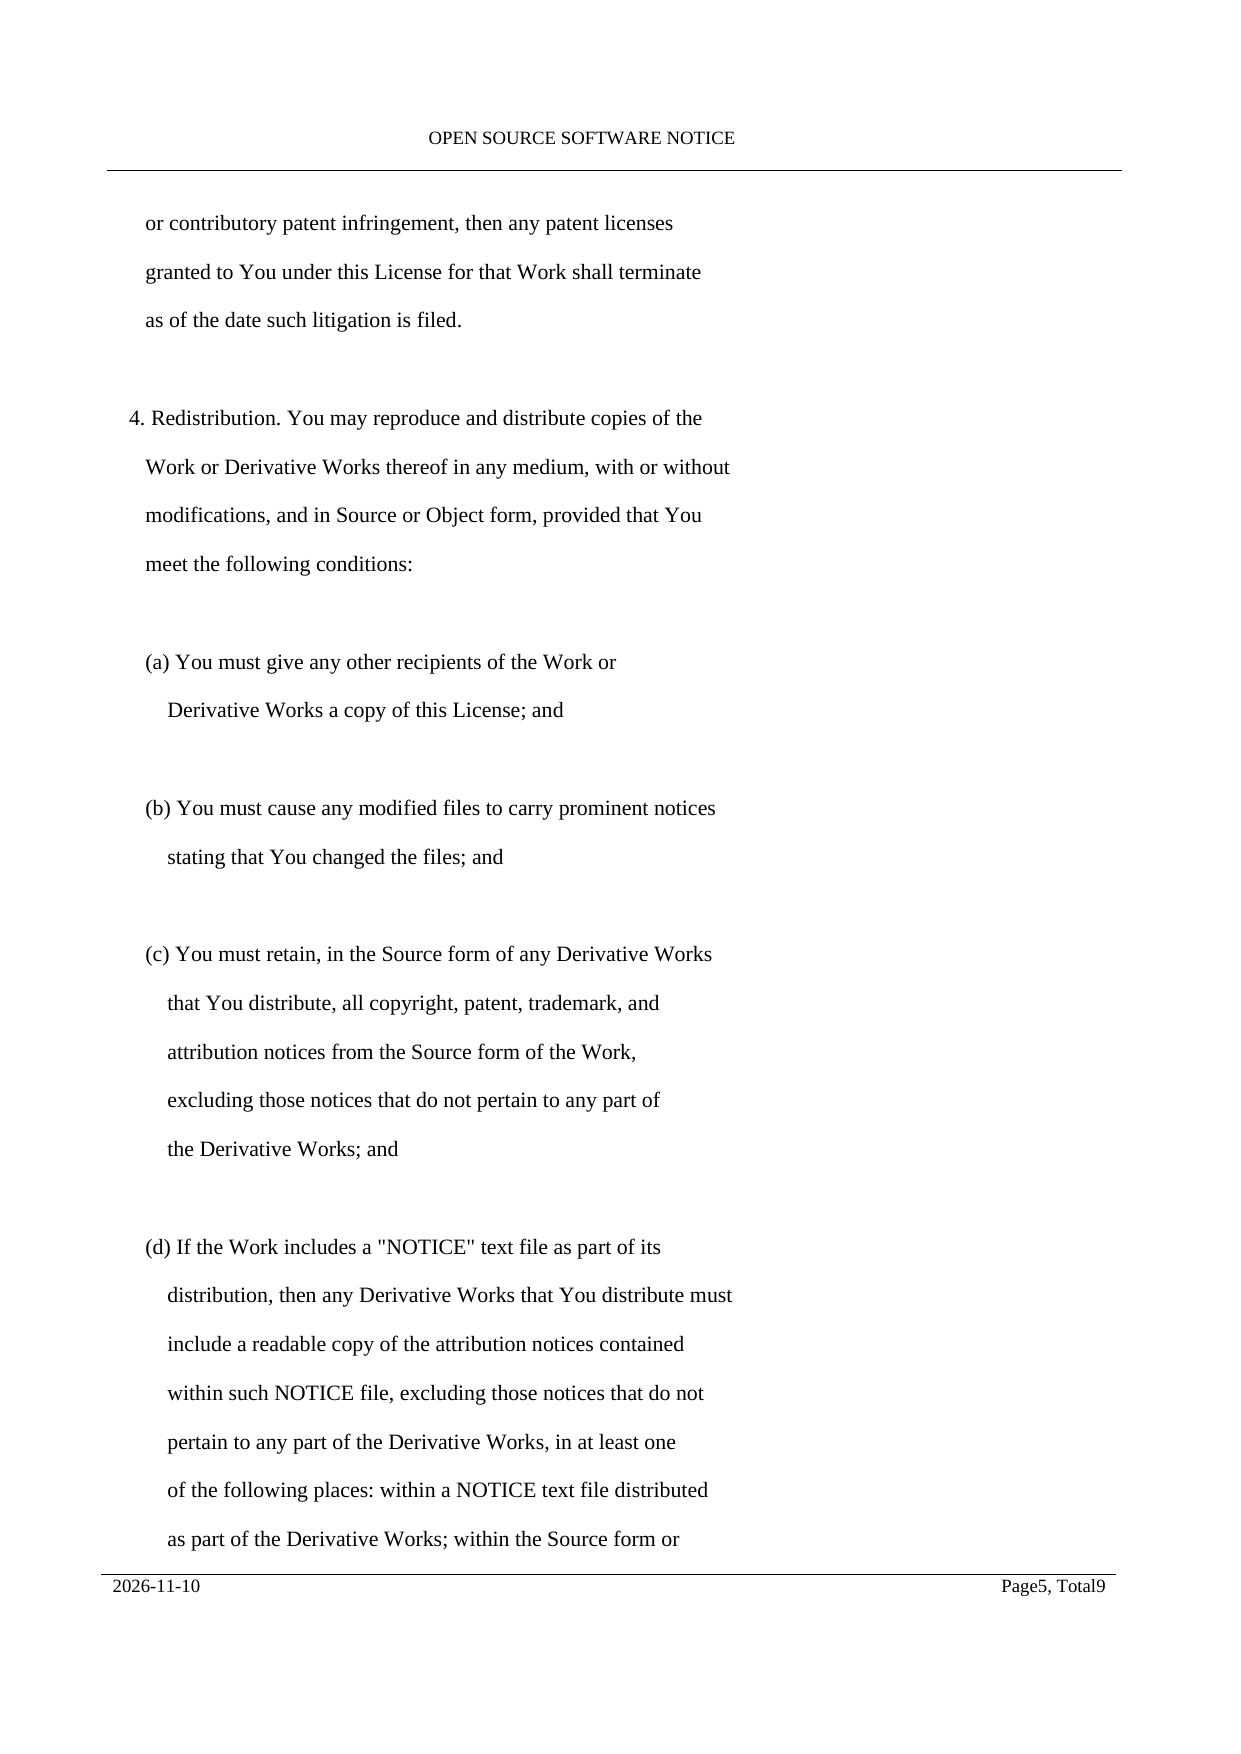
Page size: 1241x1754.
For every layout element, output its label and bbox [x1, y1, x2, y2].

text [112, 206, 1128, 1555]
